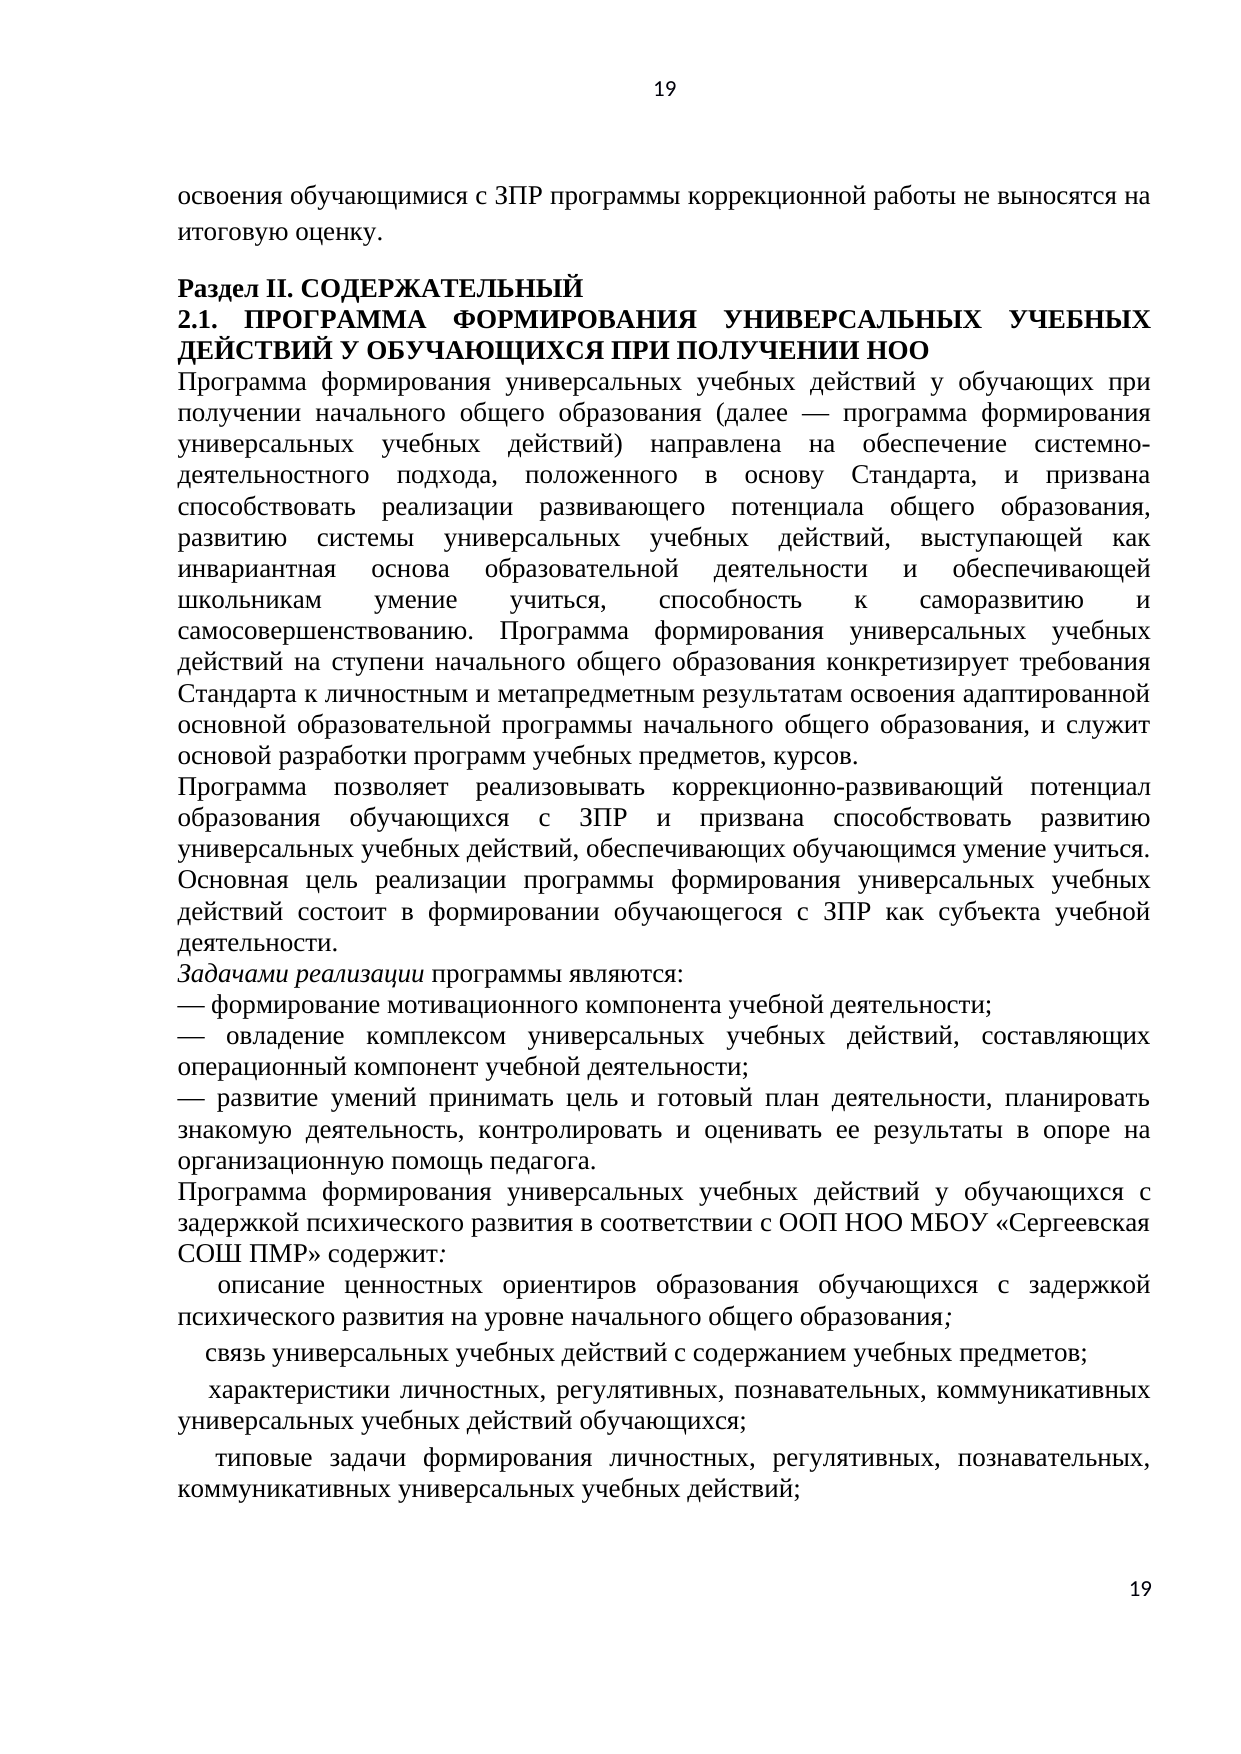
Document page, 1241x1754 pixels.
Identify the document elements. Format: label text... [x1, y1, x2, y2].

text 2.1. ПРОГРАММА ФОРМИРОВАНИЯ УНИВЕРСАЛЬНЫХ УЧЕБНЫХ ДЕЙСТВИЙ У ОБУЧАЮЩИХСЯ ПРИ ПОЛУЧЕНИИ НОО [177, 303, 1152, 365]
text Основная цель реализации программы формирования универсальных учебных действий состоит в формировании обучающегося с ЗПР как субъекта учебной деятельности. [177, 863, 1152, 957]
text  типовые задачи формирования личностных, регулятивных, познавательных, коммуникативных универсальных учебных действий; [177, 1441, 1152, 1504]
text Программа формирования универсальных учебных действий у обучающих при получении начального общего образования (далее — программа формирования универсальных учебных действий) направлена на обеспечение системно-деятельностного подхода, положенного в основу Стандарта, и призвана способствовать реализации развивающего потенциала общего образования, развитию системы универсальных учебных действий, выступающей как инвариантная основа образовательной деятельности и обеспечивающей школьникам умение учиться, способность к саморазвитию и самосовершенствованию. Программа формирования универсальных учебных действий на ступени начального общего образования конкретизирует требования Стандарта к личностным и метапредметным результатам освоения адаптированной основной образовательной программы начального общего образования, и служит основой разработки программ учебных предметов, курсов. [177, 365, 1152, 770]
text  описание ценностных ориентиров образования обучающихся с задержкой психического развития на уровне начального общего образования; [177, 1268, 1152, 1331]
text Раздел II. СОДЕРЖАТЕЛЬНЫЙ [177, 272, 1152, 303]
text ― развитие умений принимать цель и готовый план деятельности, планировать знакомую деятельность, контролировать и оценивать ее результаты в опоре на организационную помощь педагога. [177, 1082, 1152, 1175]
text Задачами реализации программы являются: [177, 957, 1152, 988]
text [177, 179, 1152, 246]
text  характеристики личностных, регулятивных, познавательных, коммуникативных универсальных учебных действий обучающихся; [177, 1373, 1152, 1436]
text Программа формирования универсальных учебных действий у обучающихся с задержкой психического развития в соответствии с ООП НОО МБОУ «Сергеевская СОШ ПМР» содержит: [177, 1175, 1152, 1268]
text Программа позволяет реализовывать коррекционно-развивающий потенциал образования обучающихся с ЗПР и призвана способствовать развитию универсальных учебных действий, обеспечивающих обучающимся умение учиться. [177, 770, 1152, 863]
text ― овладение комплексом универсальных учебных действий, составляющих операционный компонент учебной деятельности; [177, 1019, 1152, 1082]
text ― формирование мотивационного компонента учебной деятельности; [177, 988, 1152, 1019]
text  связь универсальных учебных действий с содержанием учебных предметов; [177, 1336, 1152, 1368]
